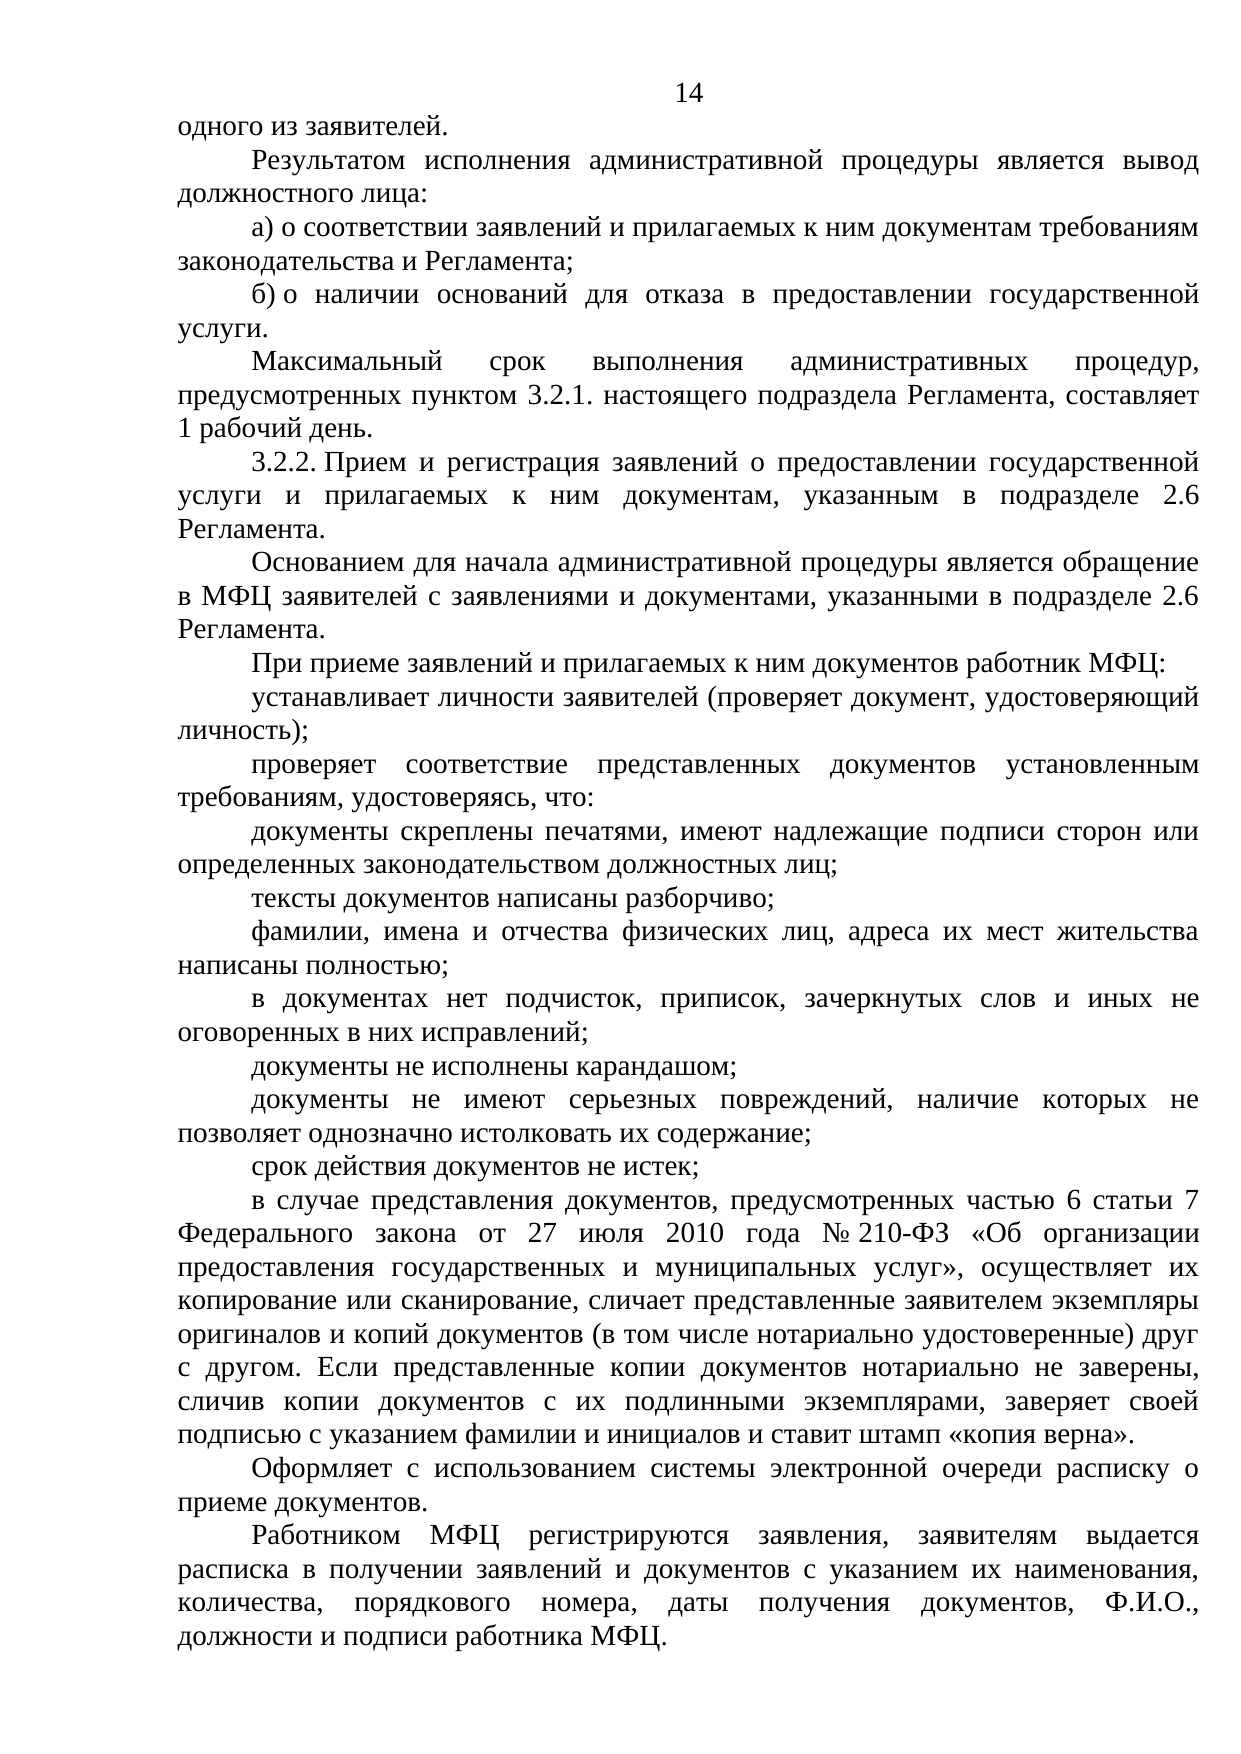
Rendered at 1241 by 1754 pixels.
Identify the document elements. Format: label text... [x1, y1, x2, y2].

text 3.2.2. Прием и регистрация заявлений о предоставлении государственной услуги и прилагаемых к ним документам, указанным в подразделе 2.6 Регламента. [177, 444, 1200, 544]
text Работником МФЦ регистрируются заявления, заявителям выдается расписка в получении заявлений и документов с указанием их наименования, количества, порядкового номера, даты получения документов, Ф.И.О., должности и подписи работника МФЦ. [177, 1517, 1200, 1651]
text в документах нет подчисток, приписок, зачеркнутых слов и иных не оговоренных в них исправлений; [177, 981, 1200, 1048]
text При приеме заявлений и прилагаемых к ним документов работник МФЦ: [177, 645, 1200, 679]
text а) о соответствии заявлений и прилагаемых к ним документам требованиям законодательства и Регламента; [177, 209, 1200, 276]
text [177, 108, 1200, 142]
text срок действия документов не истек; [177, 1148, 1200, 1182]
text Основанием для начала административной процедуры является обращение в МФЦ заявителей с заявлениями и документами, указанными в подразделе 2.6 Регламента. [177, 544, 1200, 645]
text Оформляет с использованием системы электронной очереди расписку о приеме документов. [177, 1450, 1200, 1517]
text документы скреплены печатями, имеют надлежащие подписи сторон или определенных законодательством должностных лиц; [177, 813, 1200, 880]
text документы не имеют серьезных повреждений, наличие которых не позволяет однозначно истолковать их содержание; [177, 1081, 1200, 1148]
text тексты документов написаны разборчиво; [177, 880, 1200, 913]
text фамилии, имена и отчества физических лиц, адреса их мест жительства написаны полностью; [177, 913, 1200, 981]
text в случае представления документов, предусмотренных частью 6 статьи 7 Федерального закона от 27 июля 2010 года № 210-ФЗ «Об организации предоставления государственных и муниципальных услуг», осуществляет их копирование или сканирование, сличает представленные заявителем экземпляры оригиналов и копий документов (в том числе нотариально удостоверенные) друг с другом. Если представленные копии документов нотариально не заверены, сличив копии документов с их подлинными экземплярами, заверяет своей подписью с указанием фамилии и инициалов и ставит штамп «копия верна». [177, 1182, 1200, 1450]
text Результатом исполнения административной процедуры является вывод должностного лица: [177, 142, 1200, 209]
text Максимальный срок выполнения административных процедур, предусмотренных пунктом 3.2.1. настоящего подраздела Регламента, составляет 1 рабочий день. [177, 343, 1200, 444]
text документы не исполнены карандашом; [177, 1048, 1200, 1081]
text проверяет соответствие представленных документов установленным требованиям, удостоверяясь, что: [177, 746, 1200, 813]
text устанавливает личности заявителей (проверяет документ, удостоверяющий личность); [177, 679, 1200, 746]
text б) о наличии оснований для отказа в предоставлении государственной услуги. [177, 276, 1200, 343]
